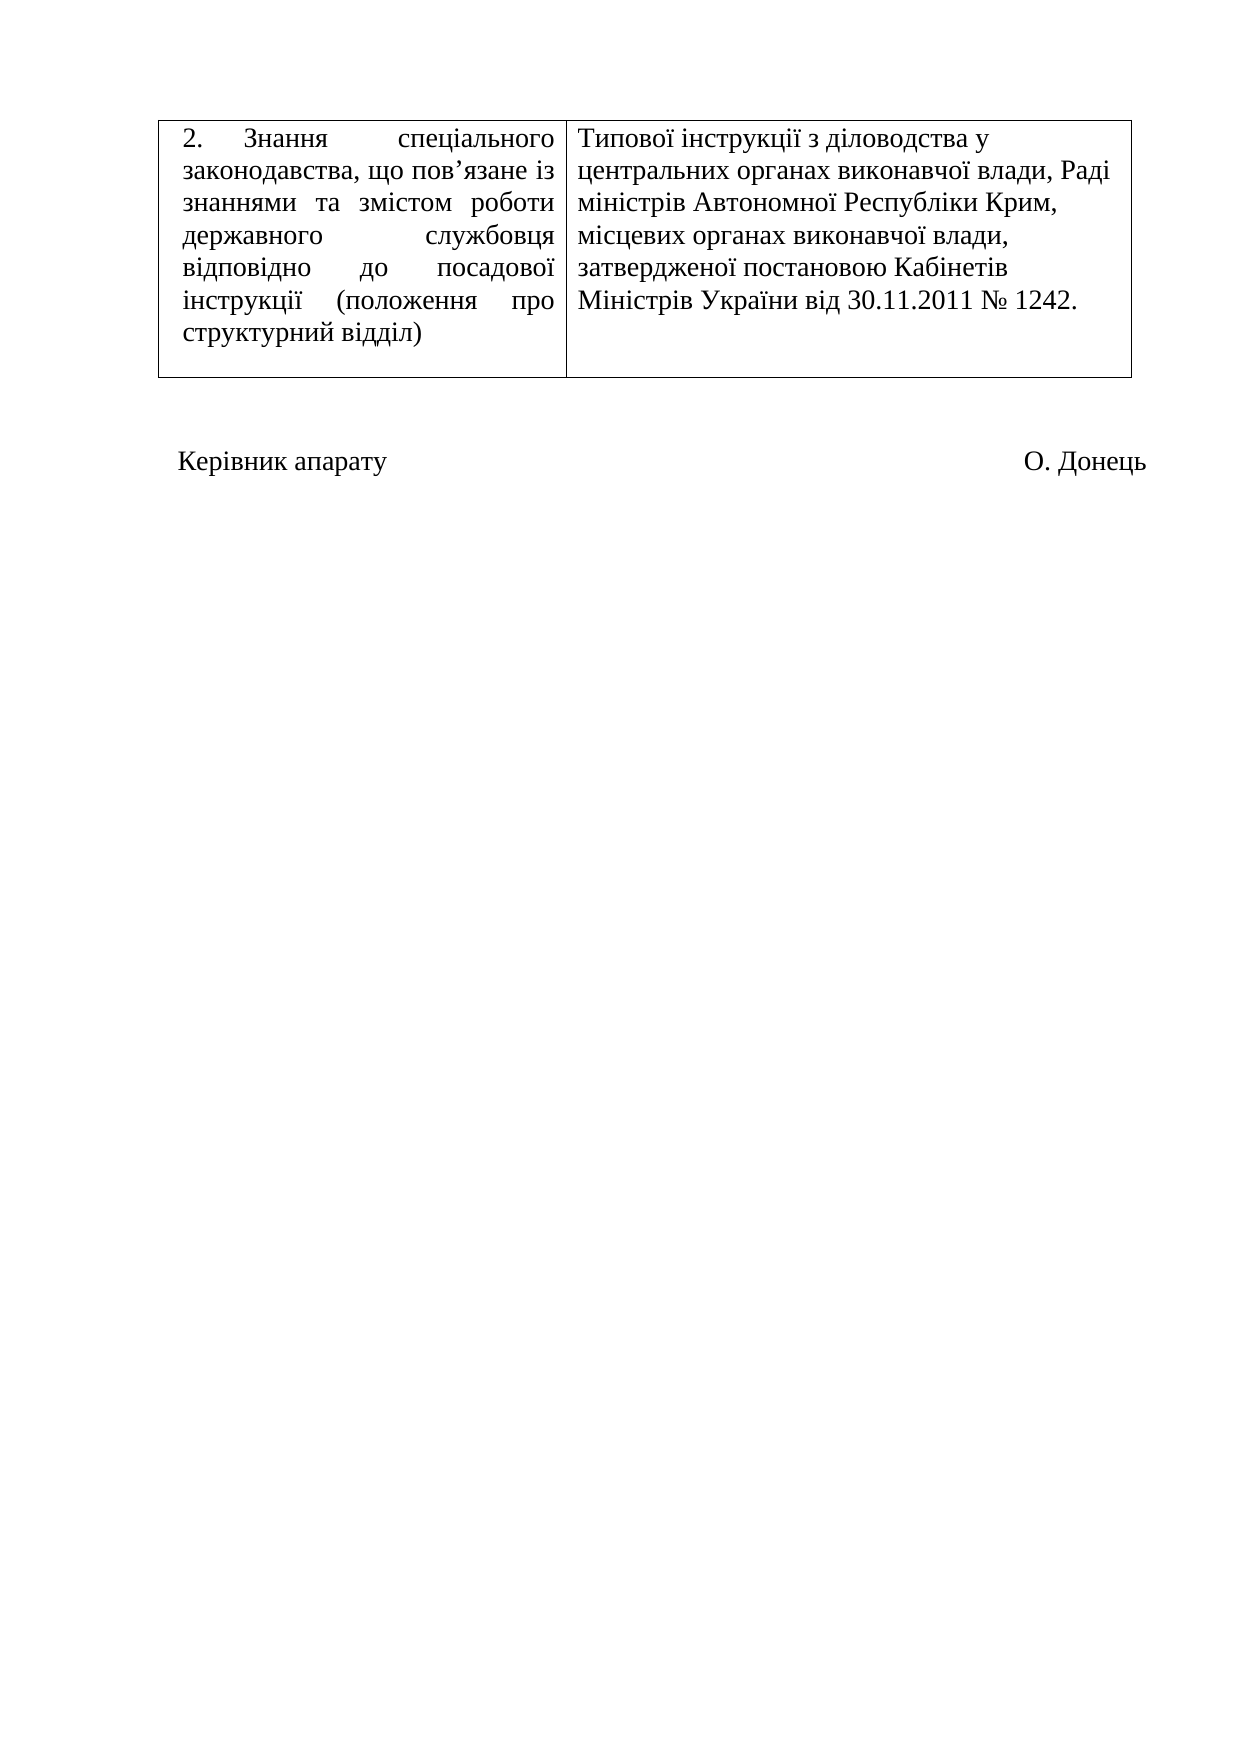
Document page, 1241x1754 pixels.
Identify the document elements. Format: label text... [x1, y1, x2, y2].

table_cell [156, 118, 1160, 379]
text Керівник апарату О. Донець [177, 444, 1181, 477]
